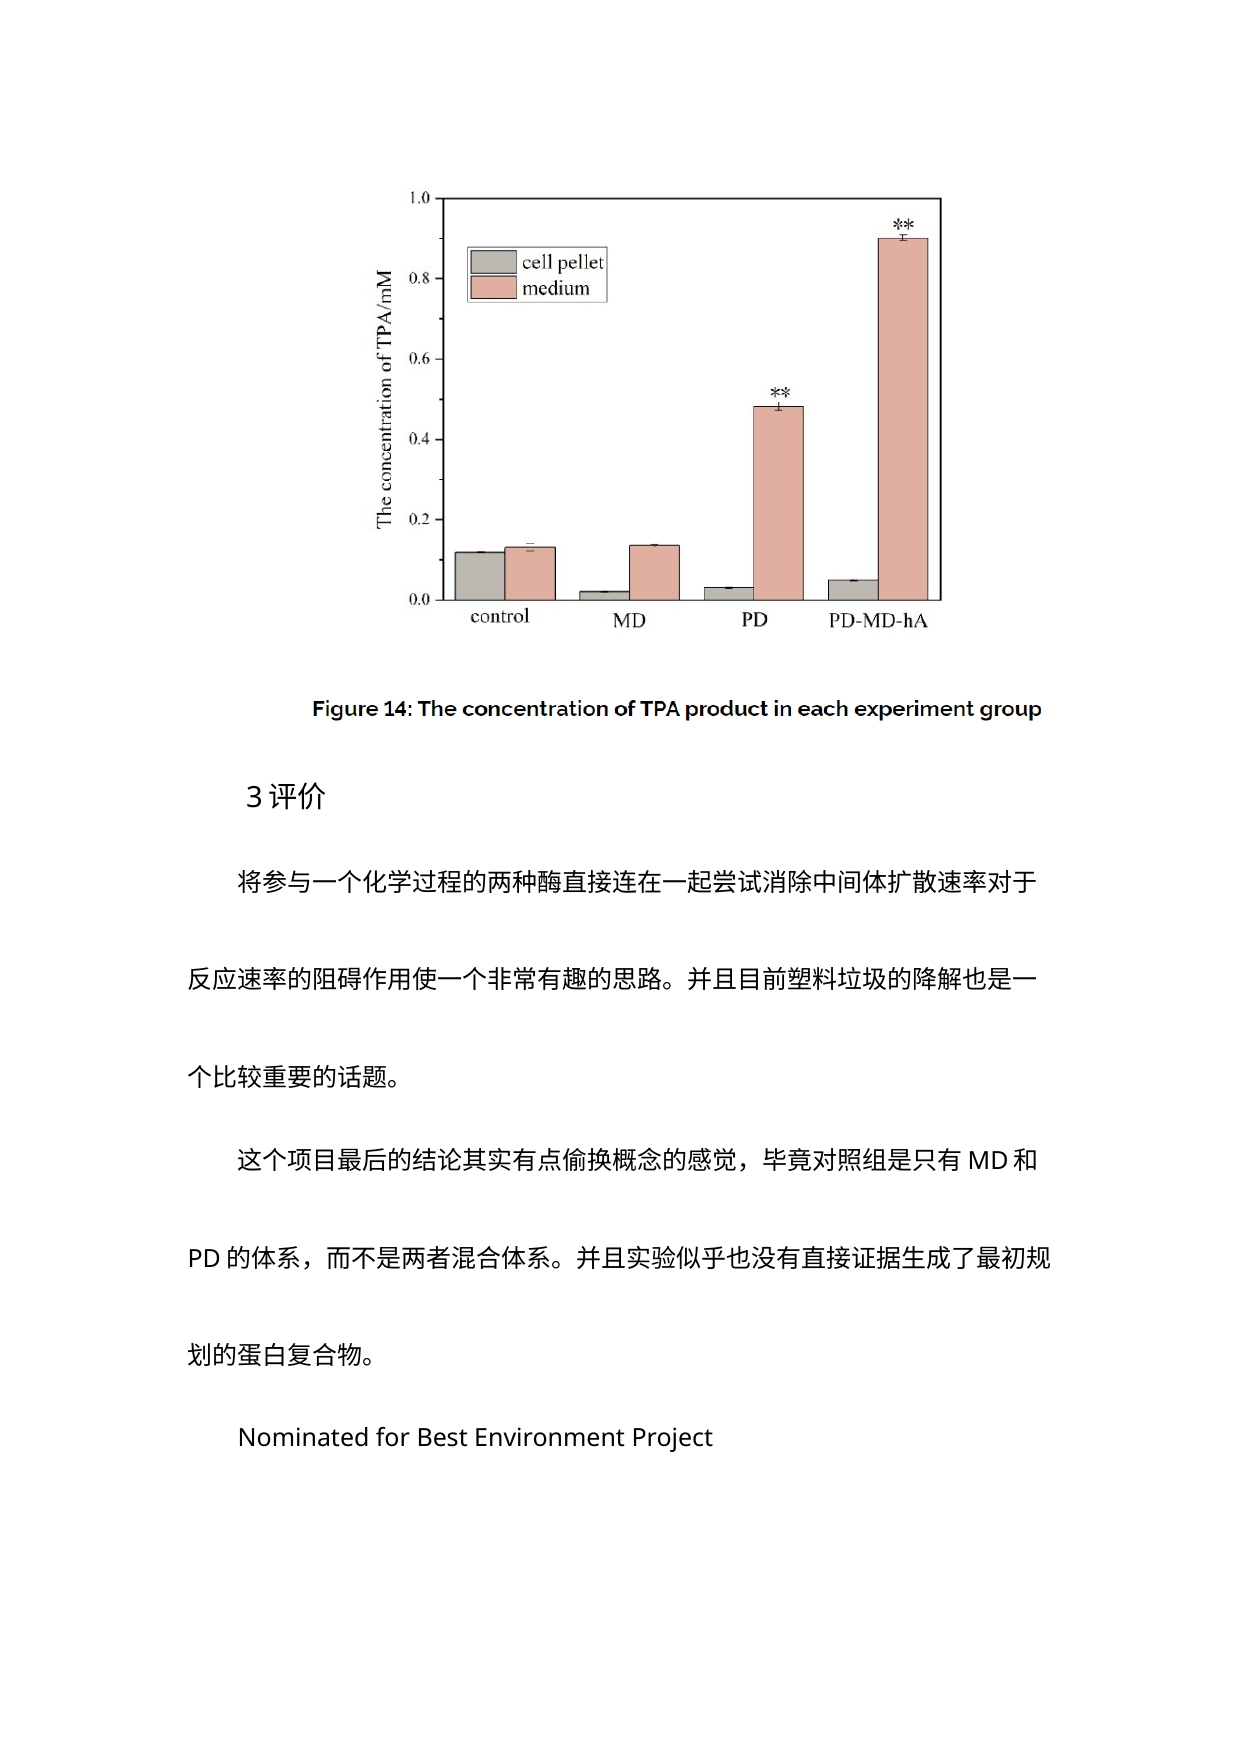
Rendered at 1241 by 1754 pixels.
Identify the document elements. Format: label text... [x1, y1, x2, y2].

text 这个项目最后的结论其实有点偷换概念的感觉，毕竟对照组是只有MD和PD的体系，而不是两者混合体系。并且实验似乎也没有直接证据生成了最初规划的蛋白复合物。 [187, 1126, 1053, 1386]
text 3评价 [187, 762, 1053, 827]
picture [237, 162, 1103, 728]
text Nominated for Best Environment Project [187, 1404, 1053, 1469]
text 将参与一个化学过程的两种酶直接连在一起尝试消除中间体扩散速率对于反应速率的阻碍作用使一个非常有趣的思路。并且目前塑料垃圾的降解也是一个比较重要的话题。 [187, 848, 1053, 1108]
